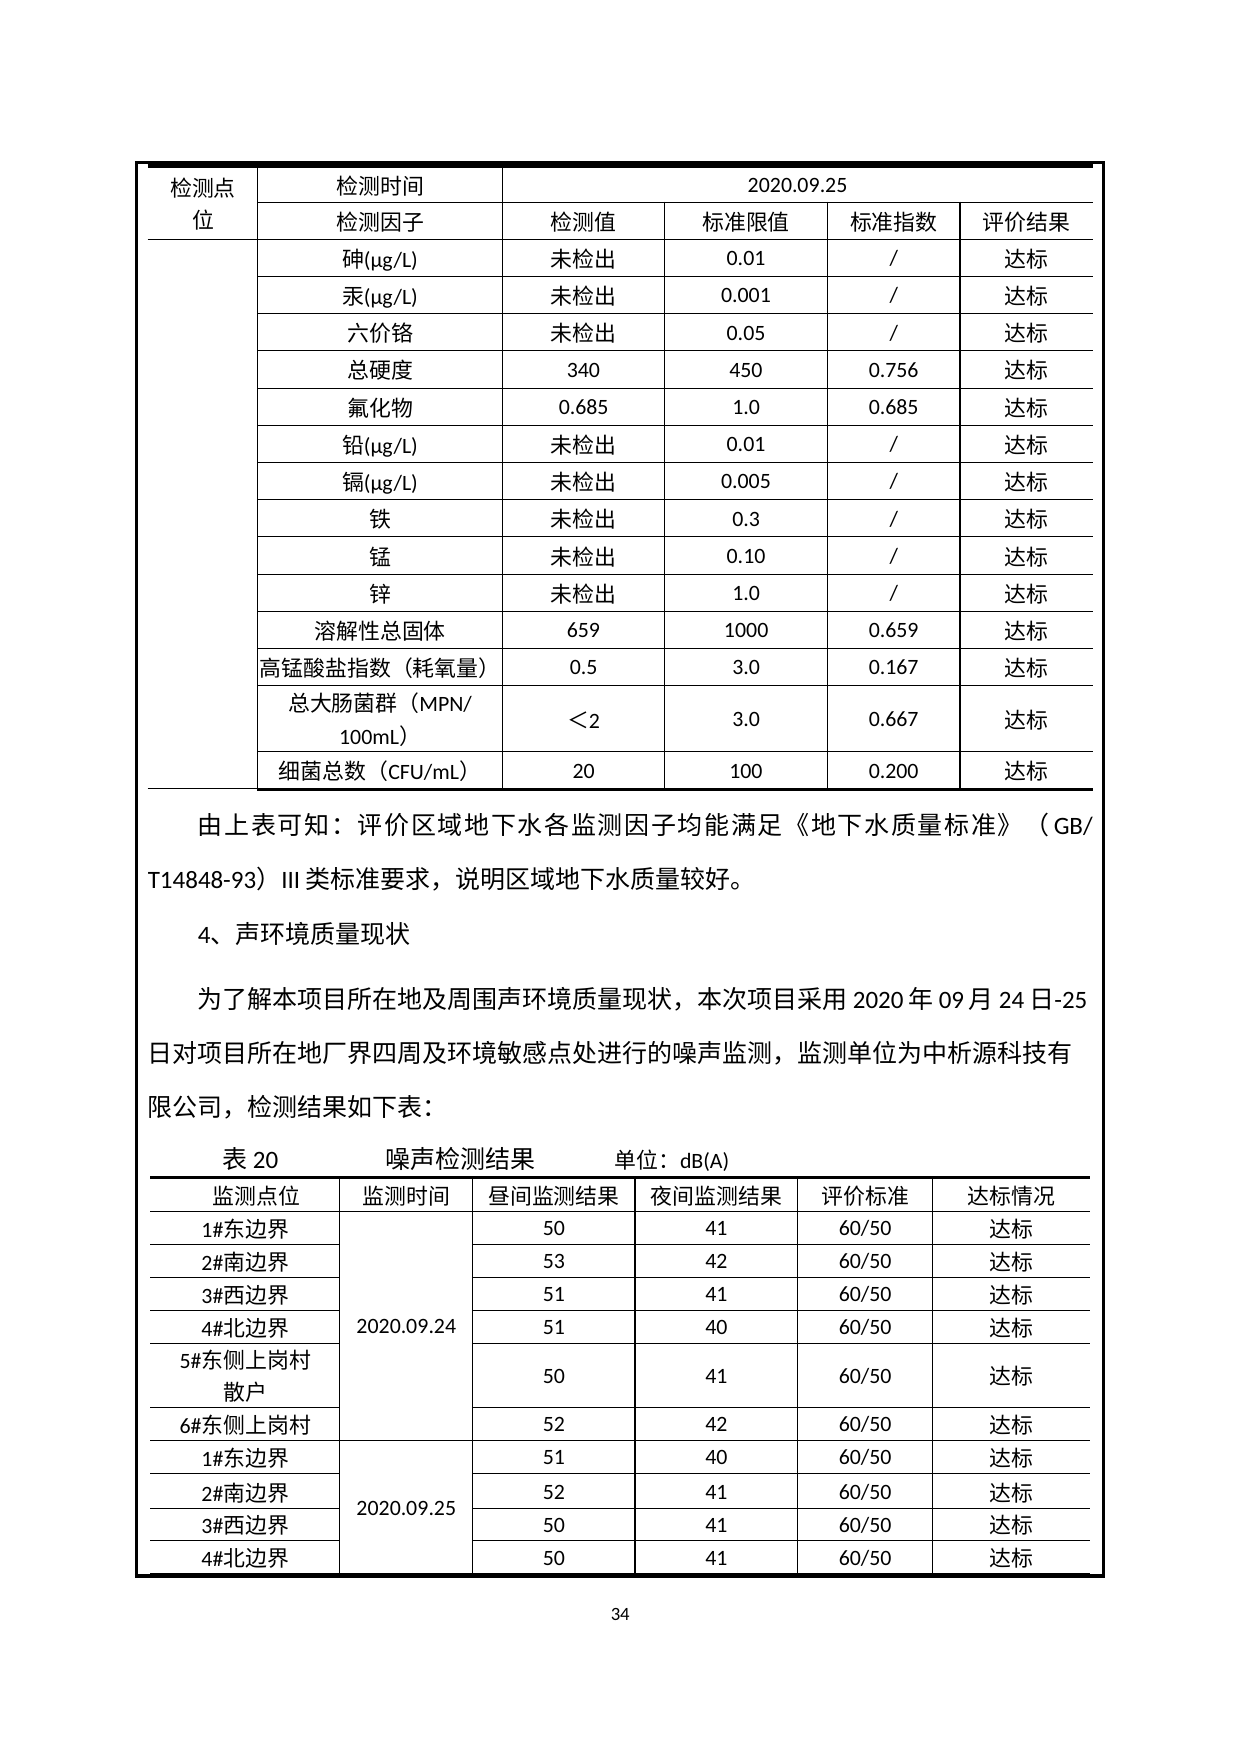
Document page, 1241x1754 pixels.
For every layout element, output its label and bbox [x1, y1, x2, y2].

table_header [138, 164, 1102, 1574]
